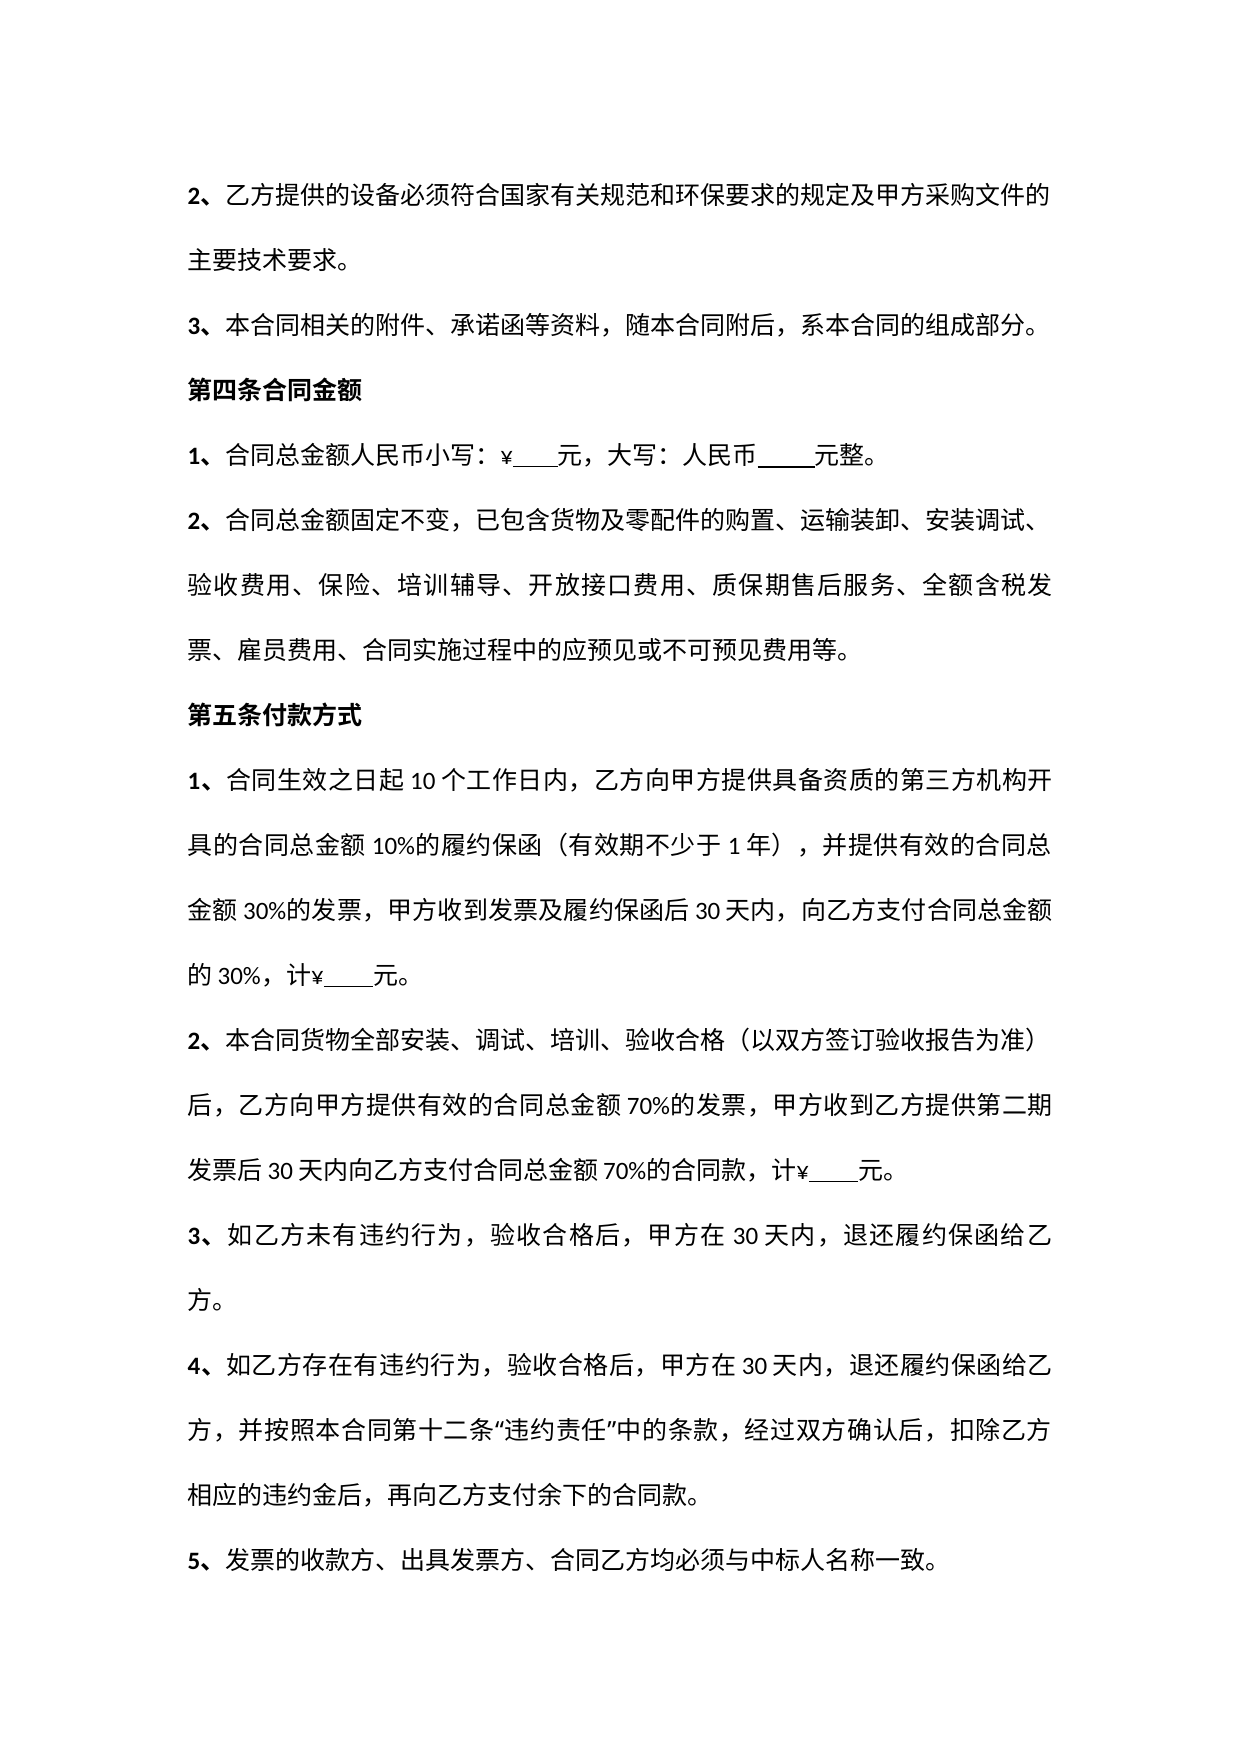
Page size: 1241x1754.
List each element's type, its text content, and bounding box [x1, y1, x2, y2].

text 1、合同总金额人民币小写：¥ 元，大写：人民币 元整。 [187, 422, 1053, 487]
text 3、如乙方未有违约行为，验收合格后，甲方在30天内，退还履约保函给乙方。 [187, 1202, 1053, 1332]
text 2、乙方提供的设备必须符合国家有关规范和环保要求的规定及甲方采购文件的主要技术要求。 [187, 162, 1053, 292]
text 第五条付款方式 [187, 682, 1053, 747]
text 3、本合同相关的附件、承诺函等资料，随本合同附后，系本合同的组成部分。 [187, 292, 1053, 357]
text 4、如乙方存在有违约行为，验收合格后，甲方在30天内，退还履约保函给乙方，并按照本合同第十二条“违约责任”中的条款，经过双方确认后，扣除乙方相应的违约金后，再向乙方支付余下的合同款。 [187, 1332, 1053, 1527]
text 2、合同总金额固定不变，已包含货物及零配件的购置、运输装卸、安装调试、验收费用、保险、培训辅导、开放接口费用、质保期售后服务、全额含税发票、雇员费用、合同实施过程中的应预见或不可预见费用等。 [187, 487, 1053, 682]
text 5、发票的收款方、出具发票方、合同乙方均必须与中标人名称一致。 [187, 1527, 1053, 1592]
text 第四条合同金额 [187, 357, 1053, 422]
text 1、合同生效之日起10个工作日内，乙方向甲方提供具备资质的第三方机构开具的合同总金额10%的履约保函（有效期不少于1年），并提供有效的合同总金额30%的发票，甲方收到发票及履约保函后30天内，向乙方支付合同总金额的30%，计¥ 元。 [187, 747, 1053, 1007]
text 2、本合同货物全部安装、调试、培训、验收合格（以双方签订验收报告为准）后，乙方向甲方提供有效的合同总金额70%的发票，甲方收到乙方提供第二期发票后30天内向乙方支付合同总金额70%的合同款，计¥ 元。 [187, 1007, 1053, 1202]
